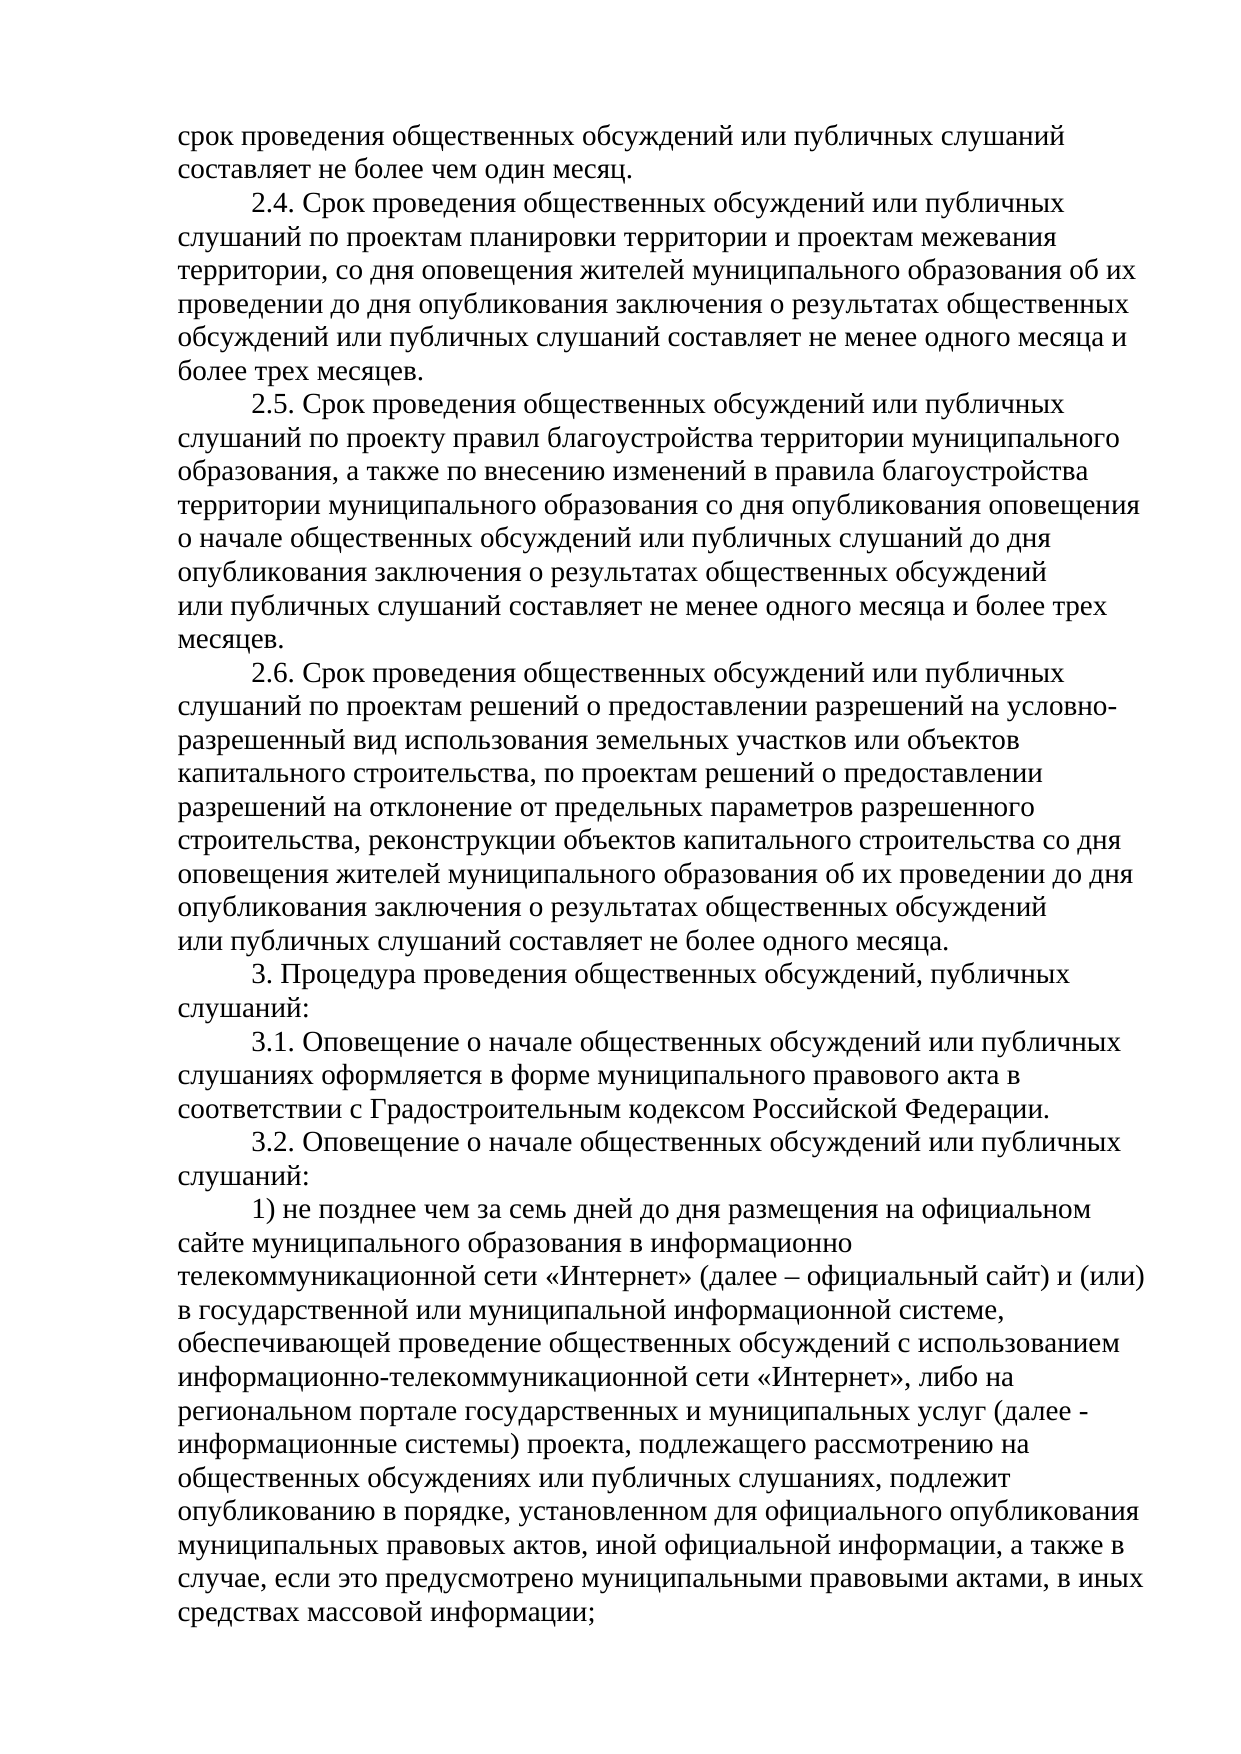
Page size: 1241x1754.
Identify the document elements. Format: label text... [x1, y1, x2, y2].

text 2.5. Срок проведения общественных обсуждений или публичных слушаний по проекту правил благоустройства территории муниципального образования, а также по внесению изменений в правила благоустройства территории муниципального образования со дня опубликования оповещения о начале общественных обсуждений или публичных слушаний до дня опубликования заключения о результатах общественных обсуждений [177, 386, 1152, 588]
text 1) не позднее чем за семь дней до дня размещения на официальном сайте муниципального образования в информационно телекоммуникационной сети «Интернет» (далее – официальный сайт) и (или) в государственной или муниципальной информационной системе, обеспечивающей проведение общественных обсуждений с использованием информационно-телекоммуникационной сети «Интернет», либо на [177, 1191, 1152, 1393]
text региональном портале государственных и муниципальных услуг (далее - [177, 1393, 1152, 1426]
text 3.2. Оповещение о начале общественных обсуждений или публичных слушаний: [177, 1124, 1152, 1191]
text 3. Процедура проведения общественных обсуждений, публичных слушаний: [177, 957, 1152, 1024]
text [177, 118, 1152, 185]
text или публичных слушаний составляет не менее одного месяца и более трех месяцев. [177, 588, 1152, 655]
text информационные системы) проекта, подлежащего рассмотрению на общественных обсуждениях или публичных слушаниях, подлежит опубликованию в порядке, установленном для официального опубликования муниципальных правовых актов, иной официальной информации, а также в случае, если это предусмотрено муниципальными правовыми актами, в иных средствах массовой информации; [177, 1426, 1152, 1627]
text 2.6. Срок проведения общественных обсуждений или публичных слушаний по проектам решений о предоставлении разрешений на условно-разрешенный вид использования земельных участков или объектов капитального строительства, по проектам решений о предоставлении разрешений на отклонение от предельных параметров разрешенного строительства, реконструкции объектов капитального строительства со дня оповещения жителей муниципального образования об их проведении до дня опубликования заключения о результатах общественных обсуждений [177, 655, 1152, 923]
text 3.1. Оповещение о начале общественных обсуждений или публичных слушаниях оформляется в форме муниципального правового акта в соответствии с Градостроительным кодексом Российской Федерации. [177, 1024, 1152, 1124]
text 2.4. Срок проведения общественных обсуждений или публичных слушаний по проектам планировки территории и проектам межевания территории, со дня оповещения жителей муниципального образования об их проведении до дня опубликования заключения о результатах общественных обсуждений или публичных слушаний составляет не менее одного месяца и более трех месяцев. [177, 185, 1152, 386]
text или публичных слушаний составляет не более одного месяца. [177, 923, 1152, 957]
